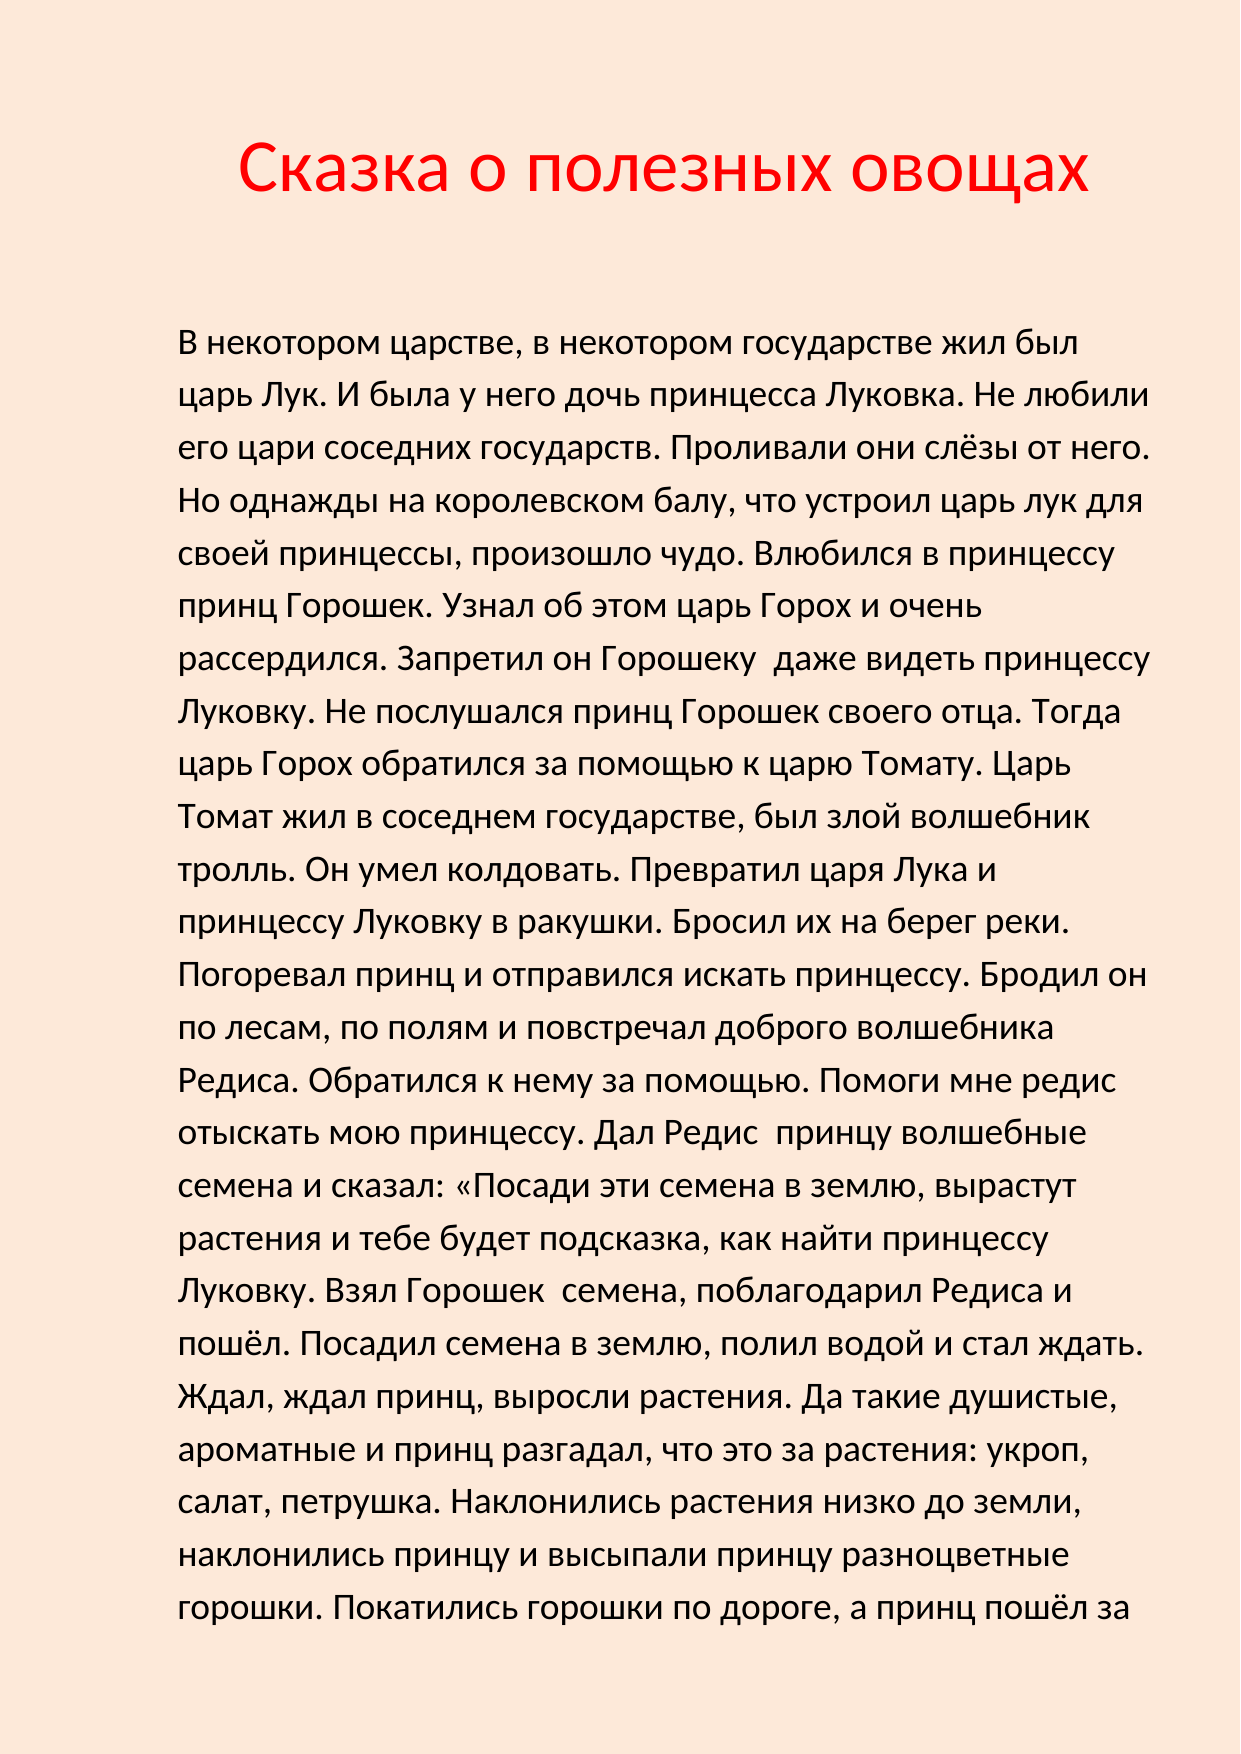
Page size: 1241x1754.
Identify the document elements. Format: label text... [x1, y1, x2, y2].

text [177, 318, 1152, 1628]
text Сказка о полезных овощах [177, 118, 1152, 210]
